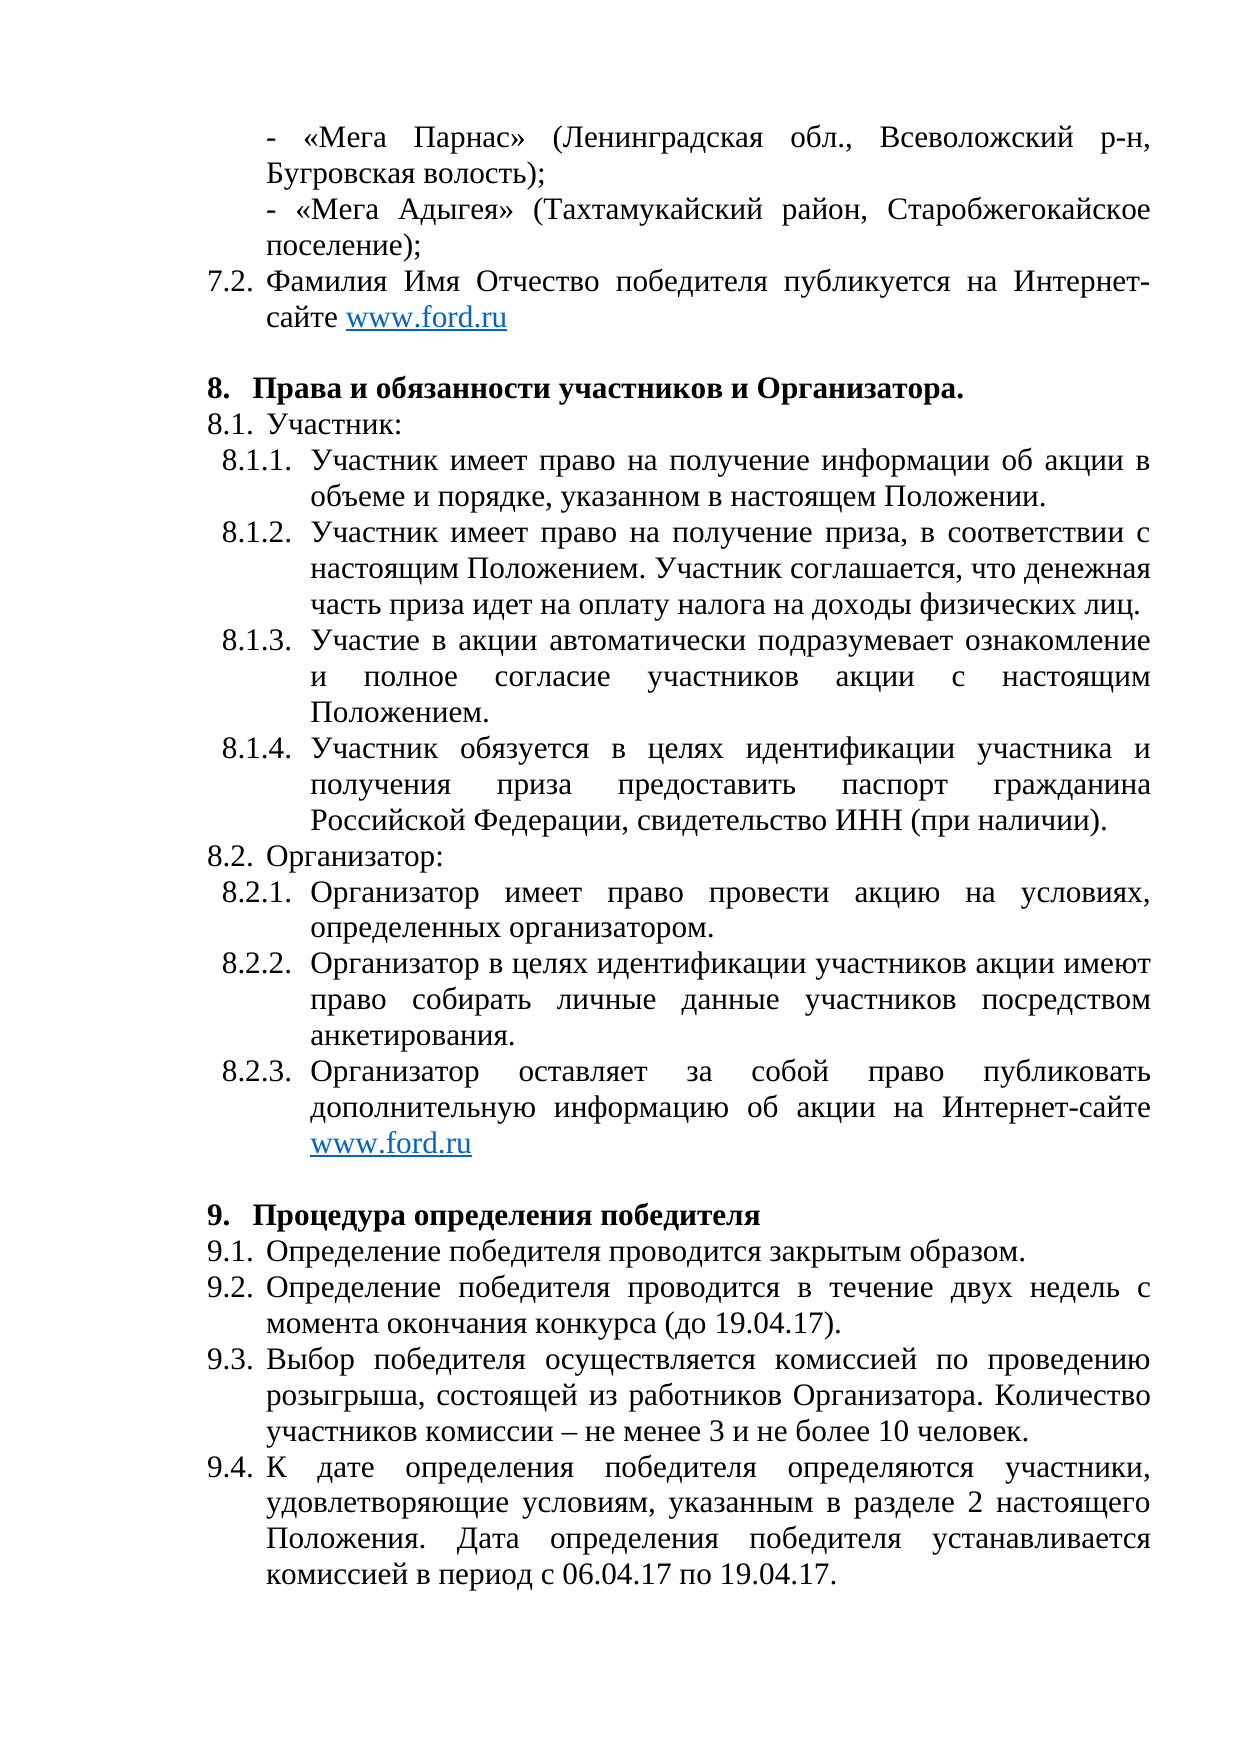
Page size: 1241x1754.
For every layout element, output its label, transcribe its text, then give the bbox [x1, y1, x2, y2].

list К дате определения победителя определяются участники, удовлетворяющие условиям, указанным в разделе 2 настоящего Положения. Дата определения победителя устанавливается комиссией в период с 06.04.17 по 19.04.17. [207, 1448, 1152, 1592]
list Организатор: [207, 837, 1152, 873]
list Организатор в целях идентификации участников акции имеют право собирать личные данные участников посредством анкетирования. [222, 945, 1152, 1052]
list Процедура определения победителя [207, 1196, 1152, 1232]
list Участие в акции автоматически подразумевает ознакомление и полное согласие участников акции с настоящим Положением. [222, 621, 1152, 729]
list Участник имеет право на получение приза, в соответствии с настоящим Положением. Участник соглашается, что денежная часть приза идет на оплату налога на доходы физических лиц. [222, 513, 1152, 621]
list Организатор оставляет за собой право публиковать дополнительную информацию об акции на Интернет-сайте www.ford.ru [222, 1052, 1152, 1160]
list Определение победителя проводится закрытым образом. [207, 1232, 1152, 1268]
list Участник: [207, 406, 1152, 442]
list Фамилия Имя Отчество победителя публикуется на Интернет-сайте www.ford.ru [207, 262, 1152, 334]
list Права и обязанности участников и Организатора. [207, 370, 1152, 406]
list Определение победителя проводится в течение двух недель с момента окончания конкурса (до 19.04.17). [207, 1268, 1152, 1340]
list - «Мега Адыгея» (Тахтамукайский район, Старобжегокайское поселение); [266, 190, 1152, 262]
list - «Мега Парнас» (Ленинградская обл., Всеволожский р-н, Бугровская волость); [266, 118, 1152, 190]
list Выбор победителя осуществляется комиссией по проведению розыгрыша, состоящей из работников Организатора. Количество участников комиссии – не менее 3 и не более 10 человек. [207, 1340, 1152, 1448]
list Участник обязуется в целях идентификации участника и получения приза предоставить паспорт гражданина Российской Федерации, свидетельство ИНН (при наличии). [222, 729, 1152, 837]
list Организатор имеет право провести акцию на условиях, определенных организатором. [222, 873, 1152, 945]
list Участник имеет право на получение информации об акции в объеме и порядке, указанном в настоящем Положении. [222, 442, 1152, 513]
